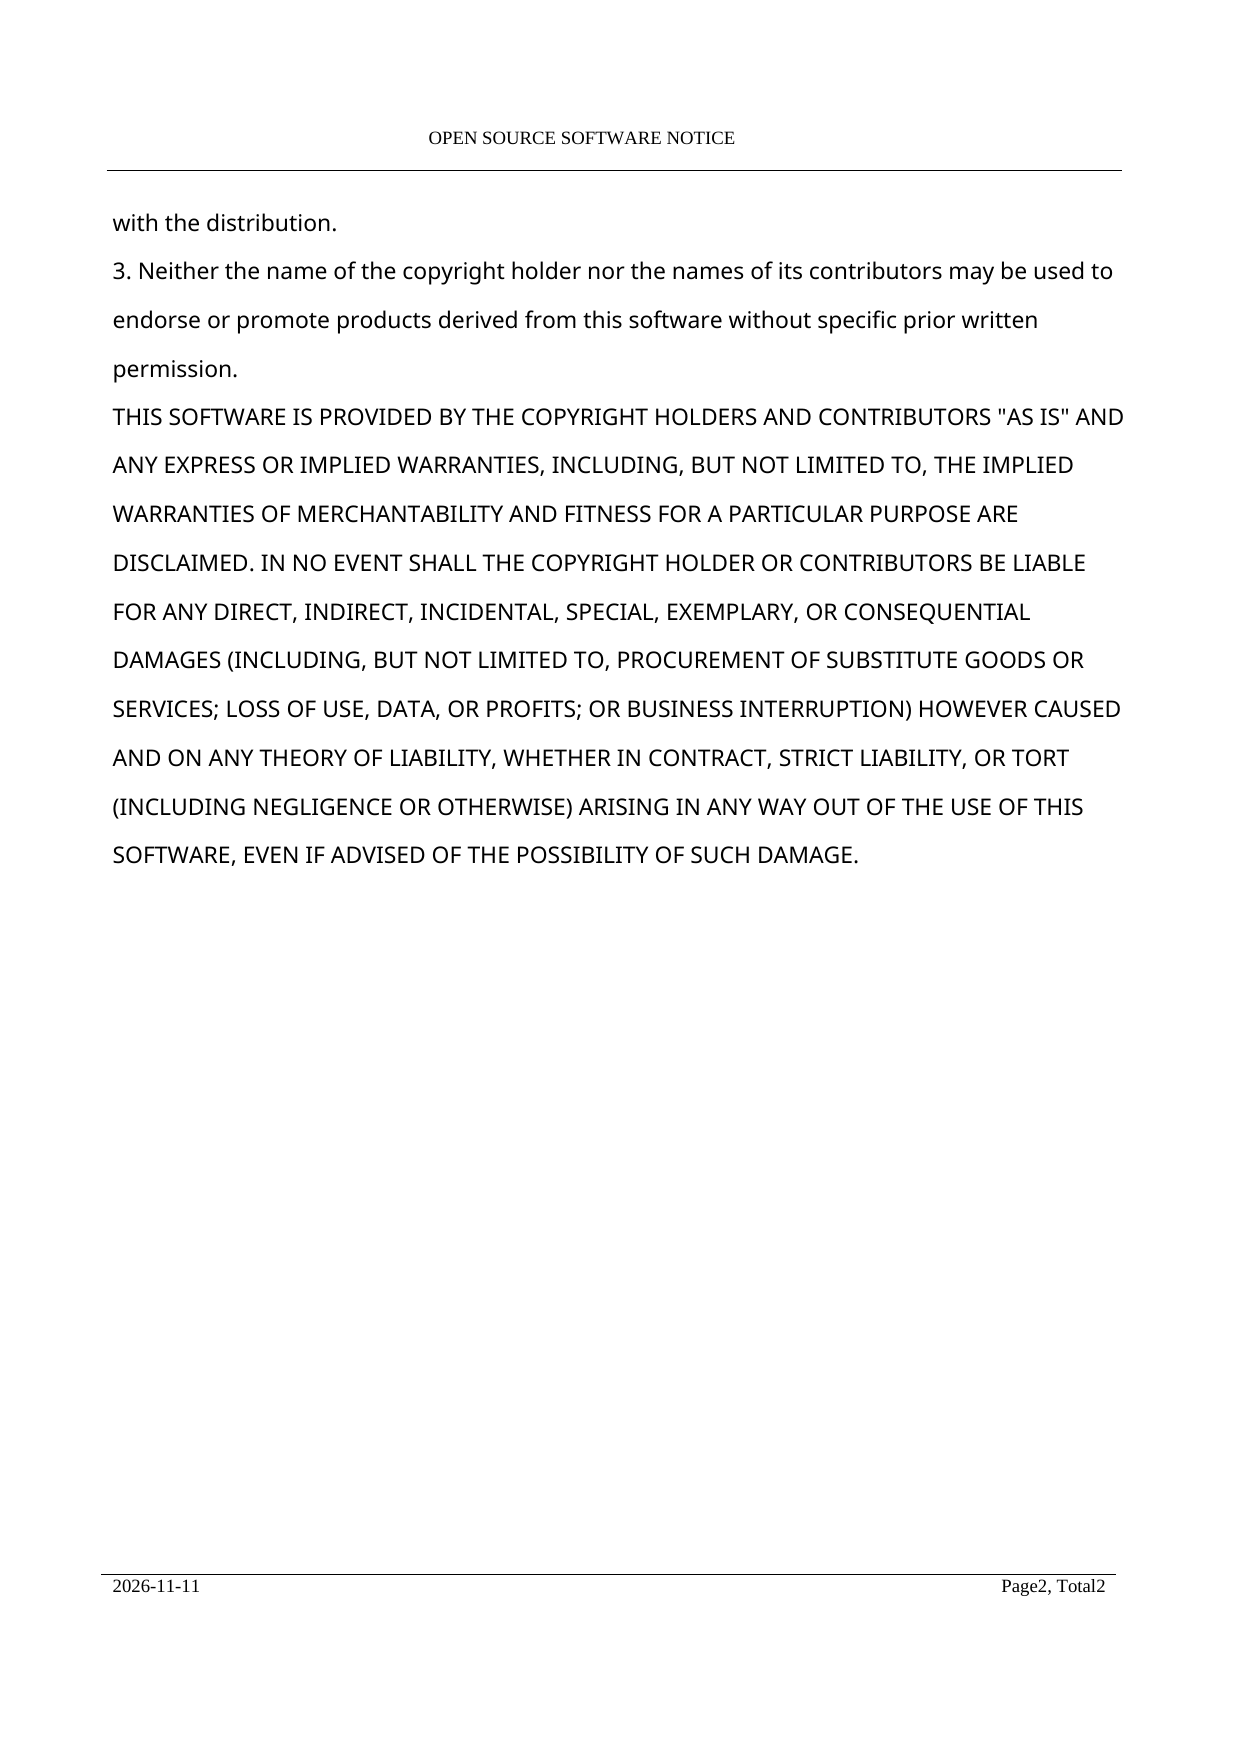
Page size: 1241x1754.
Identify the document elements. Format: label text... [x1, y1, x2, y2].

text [112, 206, 1128, 239]
text 3. Neither the name of the copyright holder nor the names of its contributors may be used to endorse or promote products derived from this software without specific prior written permission. [112, 254, 1128, 384]
text THIS SOFTWARE IS PROVIDED BY THE COPYRIGHT HOLDERS AND CONTRIBUTORS "AS IS" AND ANY EXPRESS OR IMPLIED WARRANTIES, INCLUDING, BUT NOT LIMITED TO, THE IMPLIED WARRANTIES OF MERCHANTABILITY AND FITNESS FOR A PARTICULAR PURPOSE ARE DISCLAIMED. IN NO EVENT SHALL THE COPYRIGHT HOLDER OR CONTRIBUTORS BE LIABLE FOR ANY DIRECT, INDIRECT, INCIDENTAL, SPECIAL, EXEMPLARY, OR CONSEQUENTIAL DAMAGES (INCLUDING, BUT NOT LIMITED TO, PROCUREMENT OF SUBSTITUTE GOODS OR SERVICES; LOSS OF USE, DATA, OR PROFITS; OR BUSINESS INTERRUPTION) HOWEVER CAUSED AND ON ANY THEORY OF LIABILITY, WHETHER IN CONTRACT, STRICT LIABILITY, OR TORT (INCLUDING NEGLIGENCE OR OTHERWISE) ARISING IN ANY WAY OUT OF THE USE OF THIS SOFTWARE, EVEN IF ADVISED OF THE POSSIBILITY OF SUCH DAMAGE. [112, 400, 1128, 871]
